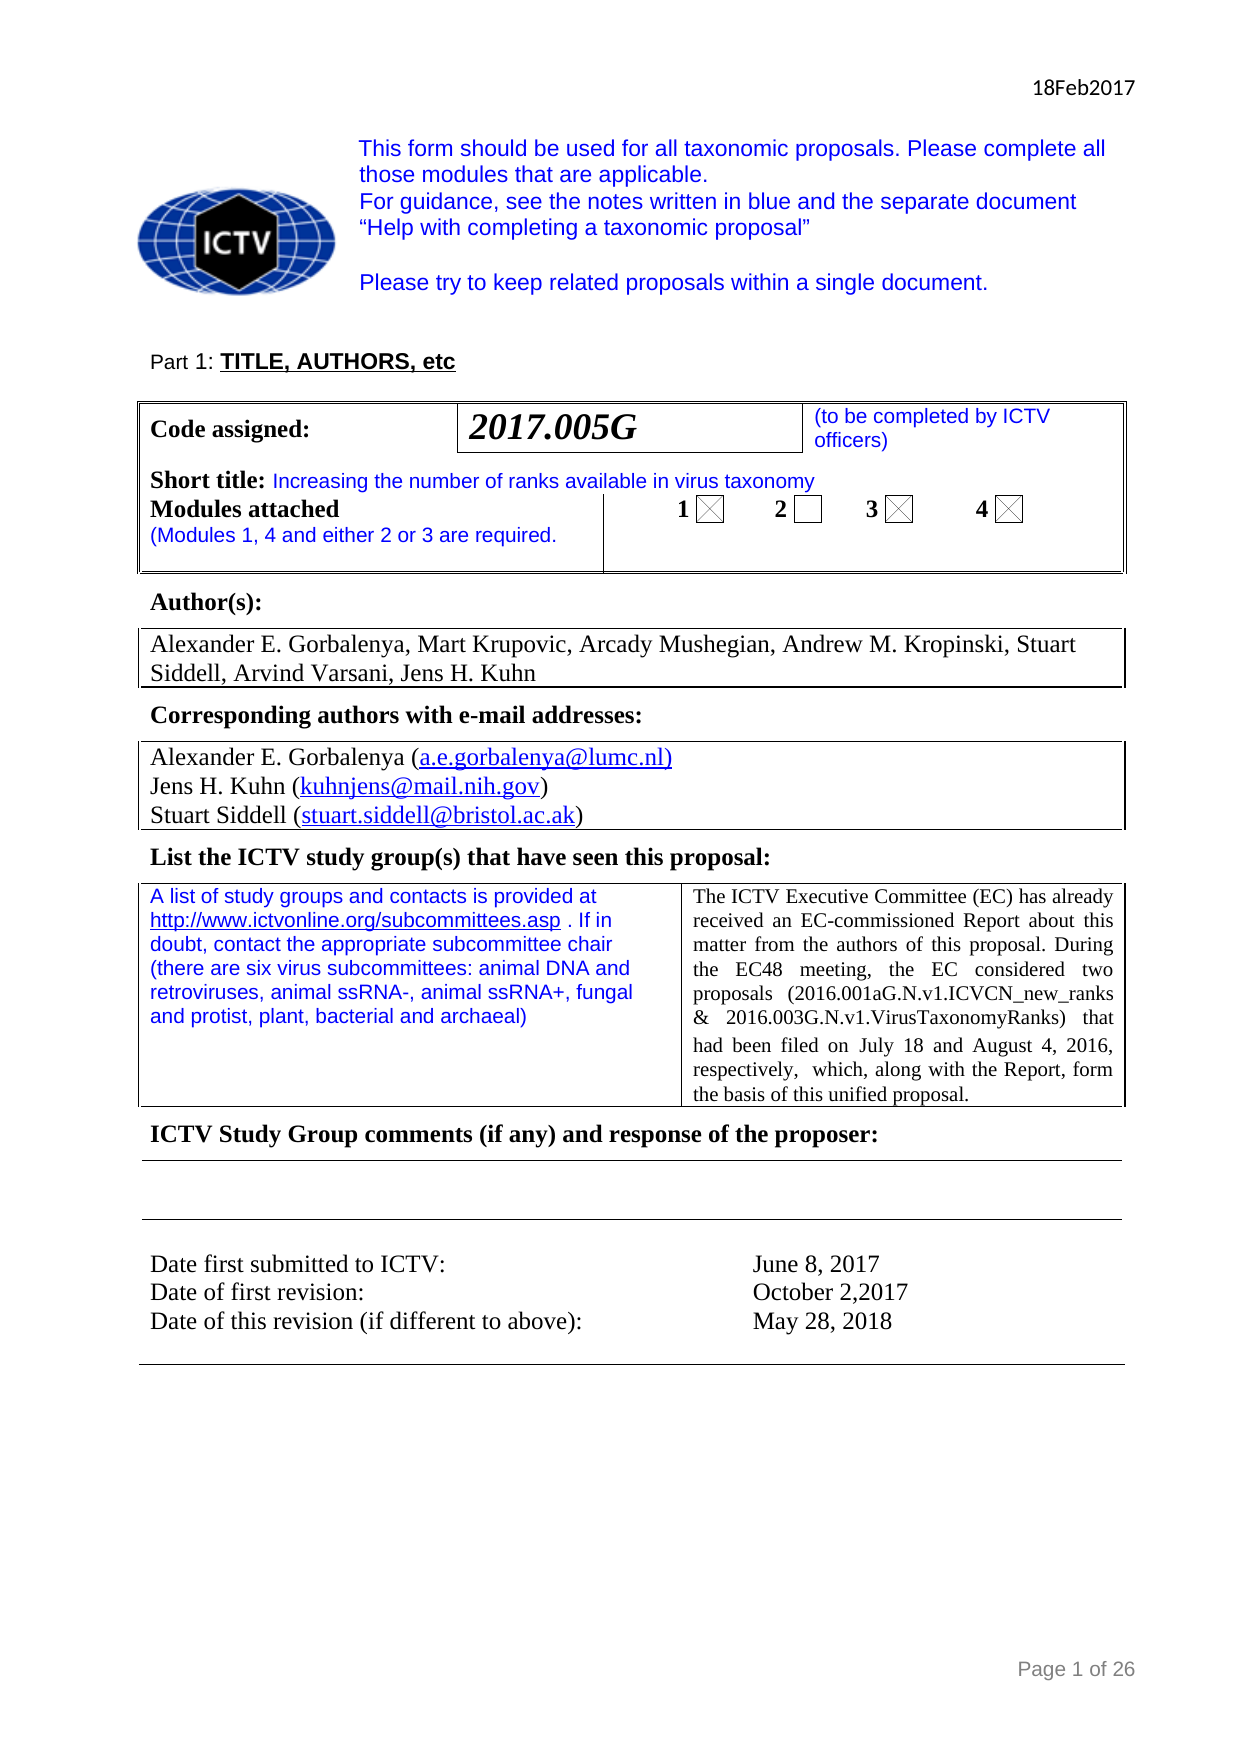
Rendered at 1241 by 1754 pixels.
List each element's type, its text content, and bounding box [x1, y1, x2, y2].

table_header (to be completed by ICTV officers) [803, 404, 1123, 452]
text For guidance, see the notes written in blue and the separate document “Help with completing a taxonomic proposal” [359, 188, 1135, 240]
table_cell Corresponding authors with e-mail addresses: [139, 686, 1125, 741]
table_header Code assigned: [140, 404, 457, 452]
picture [136, 173, 339, 299]
table_cell Author(s): [139, 571, 1125, 628]
table_header 2017.005G [458, 404, 802, 452]
table_cell The ICTV Executive Committee (EC) has already received an EC-commissioned Report about this matter from the authors of this proposal. During the EC48 meeting, the EC considered two proposals (2016.001aG.N.v1.ICVCN_new_ranks & 2016.003G.N.v1.VirusTaxonomyRanks) that had been filed on July 18 and August 4, 2016, respectively, which, along with the Report, form the basis of this unified proposal. [682, 883, 1124, 1106]
table_cell A list of study groups and contacts is provided at http://www.ictvonline.org/subcommittees.asp . If in doubt, contact the appropriate subcommittee chair (there are six virus subcommittees: animal DNA and retroviruses, animal ssRNA-, animal ssRNA+, fungal and protist, plant, bacterial and archaeal) [139, 883, 681, 1106]
text This form should be used for all taxonomic proposals. Please complete all those modules that are applicable. [358, 135, 1135, 188]
table_cell 1 2 3 4 [604, 494, 1123, 571]
table_cell Alexander E. Gorbalenya (a.e.gorbalenya@lumc.nl) Jens H. Kuhn (kuhnjens@mail.nih.gov) Stuart Siddell (stuart.siddell@bristol.ac.ak) [139, 741, 1124, 828]
table_cell Alexander E. Gorbalenya, Mart Krupovic, Arcady Mushegian, Andrew M. Kropinski, Stuart Siddell, Arvind Varsani, Jens H. Kuhn [139, 628, 1124, 686]
table_cell Short title: Increasing the number of ranks available in virus taxonomy [140, 452, 1123, 494]
table_cell June 8, 2017 October 2,2017 [741, 1249, 1125, 1306]
table_cell Modules attached (Modules 1, 4 and either 2 or 3 are required. [140, 494, 603, 571]
table_cell [139, 1219, 1125, 1249]
table_cell Date first submitted to ICTV: Date of first revision: [139, 1249, 741, 1306]
text Please try to keep related proposals within a single document. [359, 269, 1135, 296]
table_cell List the ICTV study group(s) that have seen this proposal: [139, 829, 1125, 883]
table_cell May 28, 2018 [741, 1306, 1125, 1364]
text Part 1: TITLE, AUTHORS, etc [150, 348, 1135, 374]
table_cell ICTV Study Group comments (if any) and response of the proposer: [139, 1106, 1125, 1160]
table_cell Date of this revision (if different to above): [139, 1306, 741, 1364]
table_cell [139, 1160, 1125, 1219]
